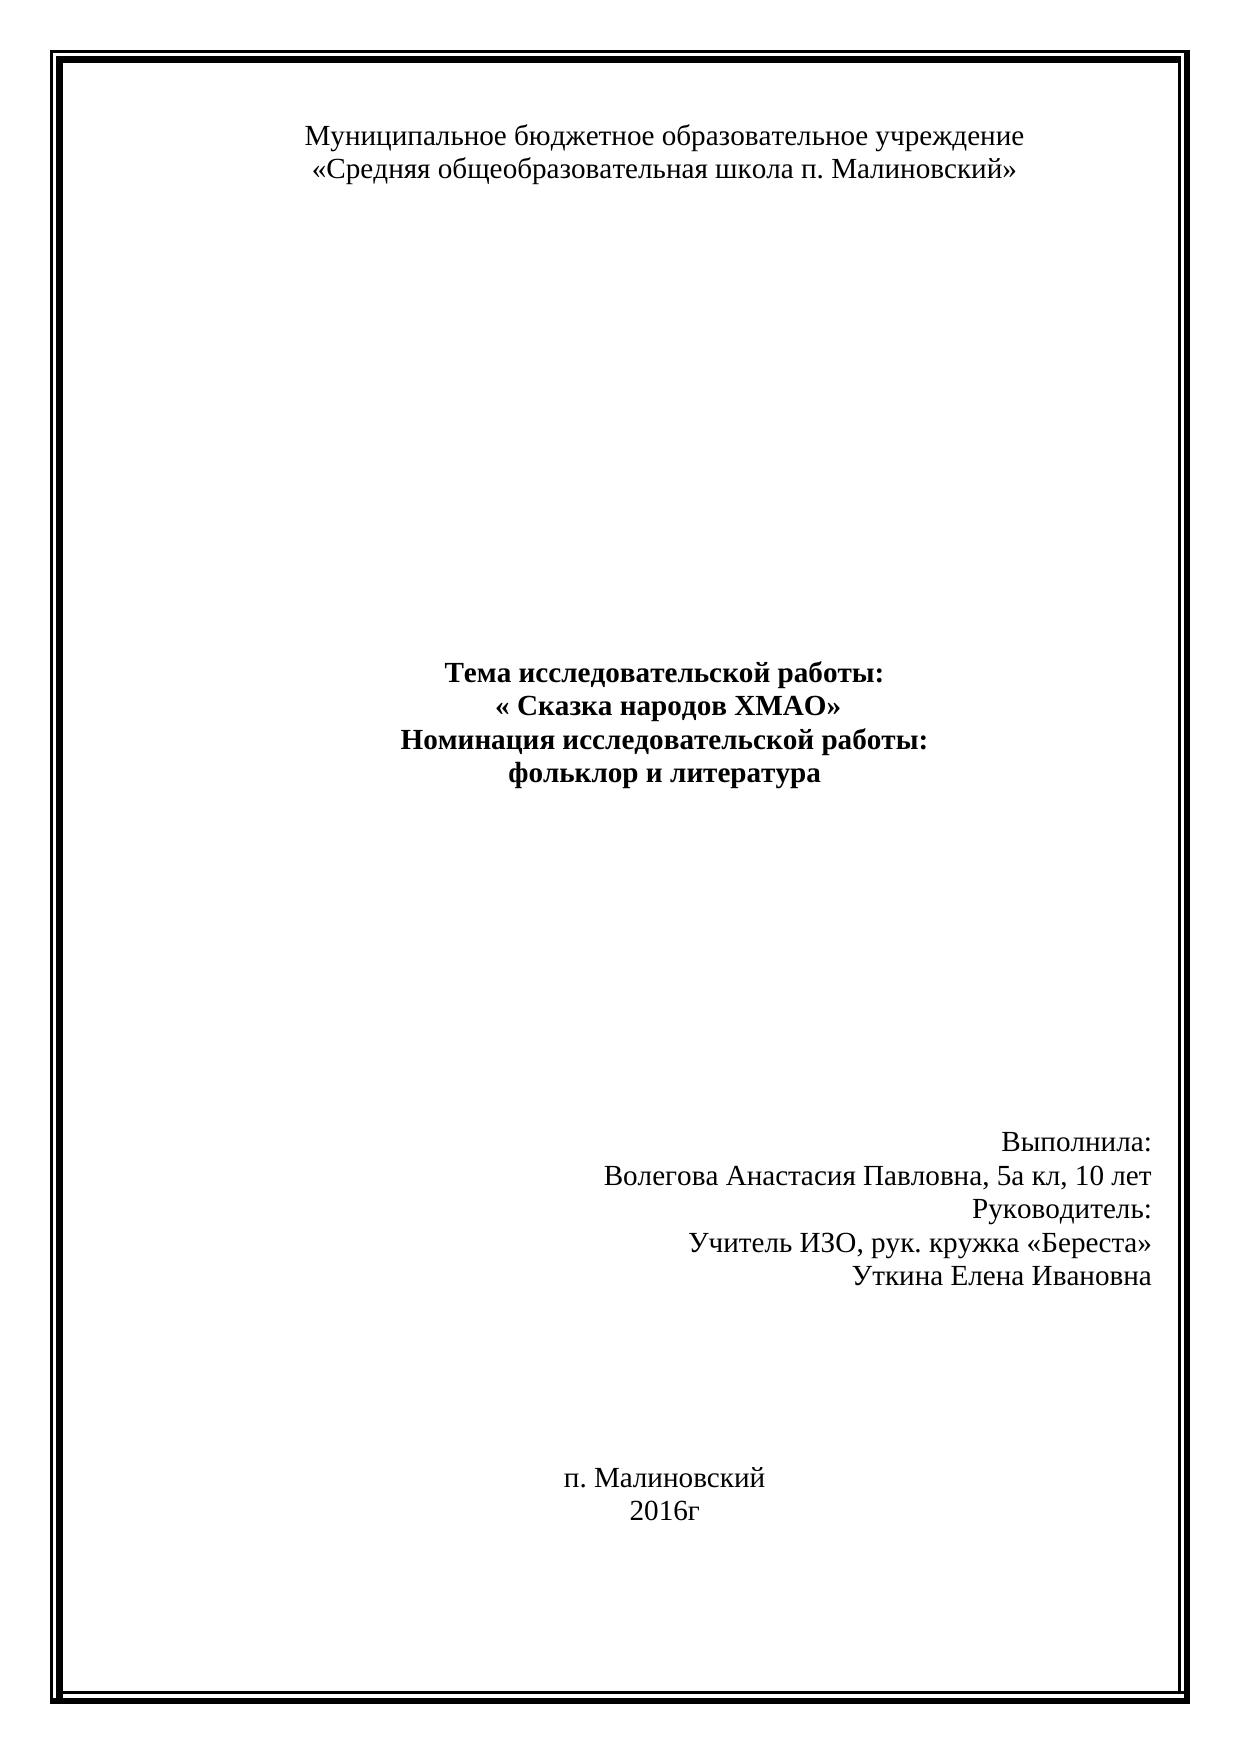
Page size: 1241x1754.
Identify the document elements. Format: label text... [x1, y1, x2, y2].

text п. Малиновский [177, 1460, 1152, 1493]
text Выполнила: [177, 1124, 1152, 1158]
text Муниципальное бюджетное образовательное учреждение [177, 118, 1152, 152]
text Руководитель: [177, 1191, 1152, 1225]
text Учитель ИЗО, рук. кружка «Береста» [177, 1225, 1152, 1258]
text Волегова Анастасия Павловна, 5а кл, 10 лет [177, 1158, 1152, 1191]
text 2016г [177, 1493, 1152, 1527]
text « Сказка народов ХМАО» [177, 688, 1152, 722]
text Уткина Елена Ивановна [177, 1258, 1152, 1292]
text «Средняя общеобразовательная школа п. Малиновский» [177, 152, 1152, 185]
text Номинация исследовательской работы: [177, 722, 1152, 755]
text фольклор и литература [177, 755, 1152, 789]
text Тема исследовательской работы: [177, 655, 1152, 688]
